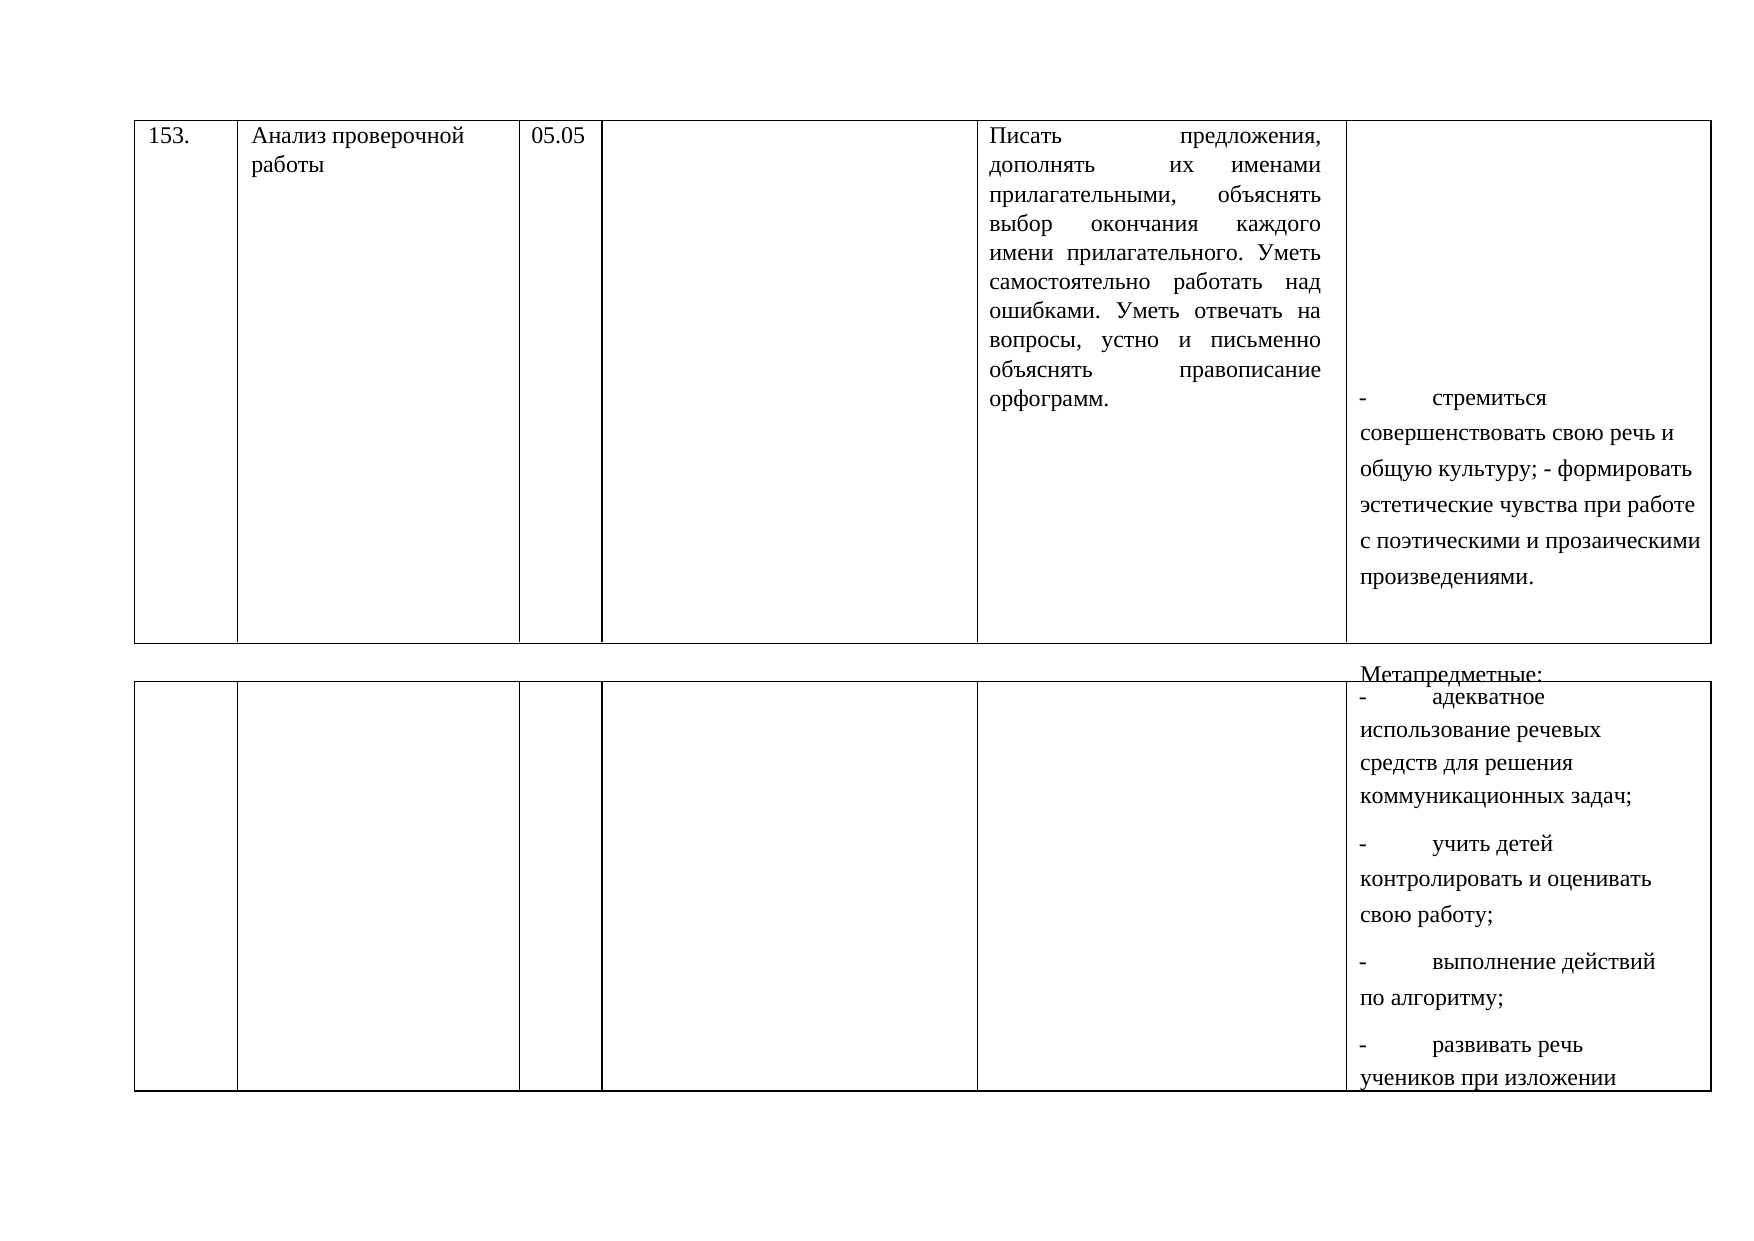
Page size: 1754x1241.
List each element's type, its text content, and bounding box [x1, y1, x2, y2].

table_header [1347, 682, 1710, 1090]
table_header [520, 682, 601, 1090]
table_header [978, 682, 1346, 1090]
table_header [135, 682, 237, 1090]
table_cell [603, 121, 977, 642]
table_cell Анализ проверочной работы [238, 121, 519, 642]
table_cell Писать предложения, дополнять их именами прилагательными, объяснять выбор окончания каждого имени прилагательного. Уметь самостоятельно работать над ошибками. Уметь отвечать на вопросы, устно и письменно объяснять правописание орфограмм. [978, 121, 1346, 642]
table_cell 153. [135, 121, 237, 642]
table_cell 05.05 [520, 121, 601, 642]
table_header [238, 682, 519, 1090]
table_header [603, 682, 977, 1090]
